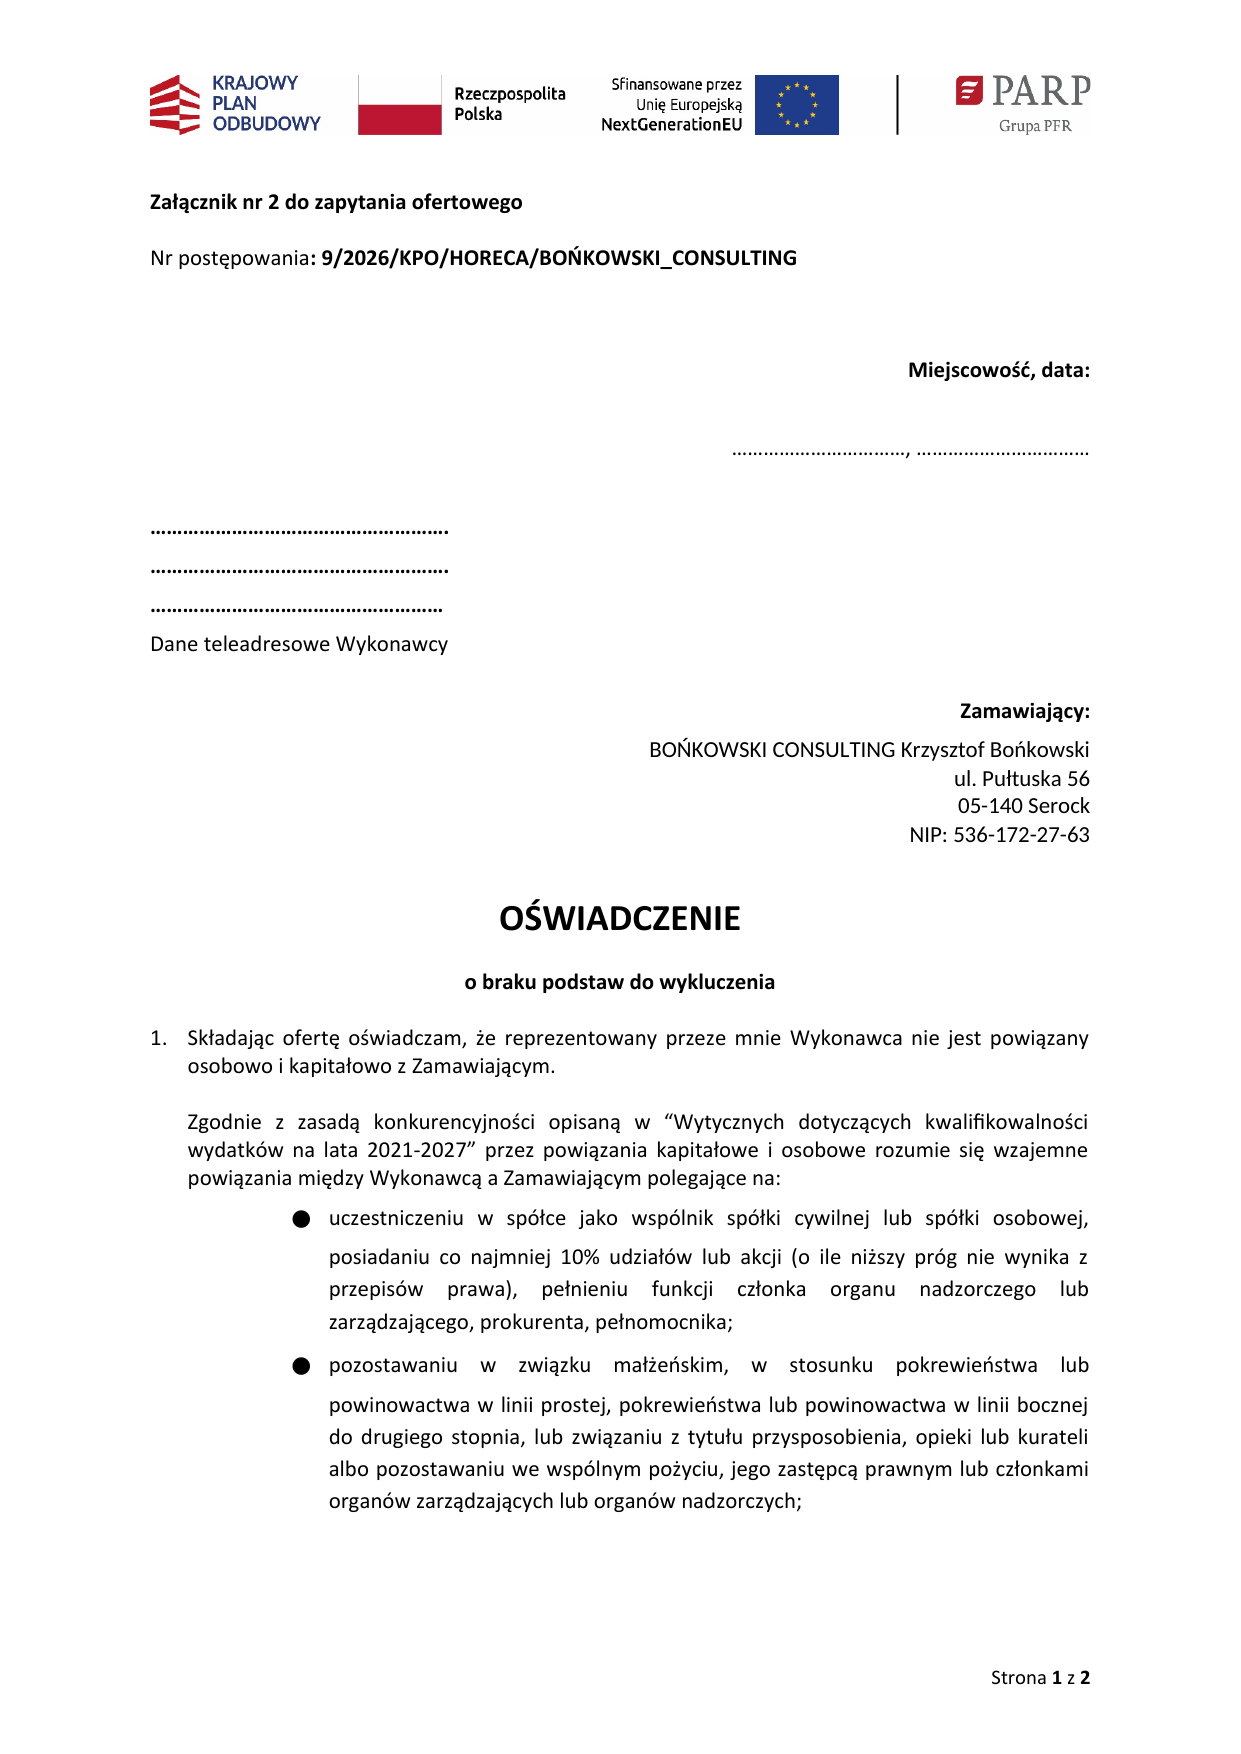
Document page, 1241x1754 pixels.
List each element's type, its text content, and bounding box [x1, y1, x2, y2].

text ul. Pułtuska 56 [150, 764, 1090, 792]
text NIP: 536-172-27-63 [150, 820, 1090, 848]
list Składając ofertę oświadczam, że reprezentowany przeze mnie Wykonawca nie jest powiązany osobowo i kapitałowo z Zamawiającym. [150, 1023, 1090, 1079]
text Nr postępowania: 9/2026/KPO/HORECA/BOŃKOWSKI_CONSULTING [150, 243, 1090, 271]
text Dane teleadresowe Wykonawcy [150, 629, 1090, 657]
list Zgodnie z zasadą konkurencyjności opisaną w “Wytycznych dotyczących kwalifikowalności wydatków na lata 2021-2027” przez powiązania kapitałowe i osobowe rozumie się wzajemne powiązania między Wykonawcą a Zamawiającym polegające na: [187, 1107, 1090, 1191]
text Załącznik nr 2 do zapytania ofertowego [150, 187, 1090, 215]
list pozostawaniu w związku małżeńskim, w stosunku pokrewieństwa lub powinowactwa w linii prostej, pokrewieństwa lub powinowactwa w linii bocznej do drugiego stopnia, lub związaniu z tytułu przysposobienia, opieki lub kurateli albo pozostawaniu we wspólnym pożyciu, jego zastępcą prawnym lub członkami organów zarządzających lub organów nadzorczych; [291, 1339, 1090, 1515]
text ……………………………………………… [150, 590, 1090, 618]
text 05-140 Serock [150, 792, 1090, 820]
text ……………………………, …………………………… [150, 433, 1090, 461]
text OŚWIADCZENIE [150, 893, 1090, 939]
text Miejscowość, data: [150, 355, 1090, 383]
list uczestniczeniu w spółce jako wspólnik spółki cywilnej lub spółki osobowej, posiadaniu co najmniej 10% udziałów lub akcji (o ile niższy próg nie wynika z przepisów prawa), pełnieniu funkcji członka organu nadzorczego lub zarządzającego, prokurenta, pełnomocnika; [291, 1191, 1090, 1335]
text BOŃKOWSKI CONSULTING Krzysztof Bońkowski [150, 736, 1090, 764]
text Zamawiający: [150, 696, 1090, 724]
text ………………………………………………. [150, 512, 1090, 540]
text ………………………………………………. [150, 551, 1090, 579]
text o braku podstaw do wykluczenia [150, 967, 1090, 995]
picture [150, 75, 1091, 135]
